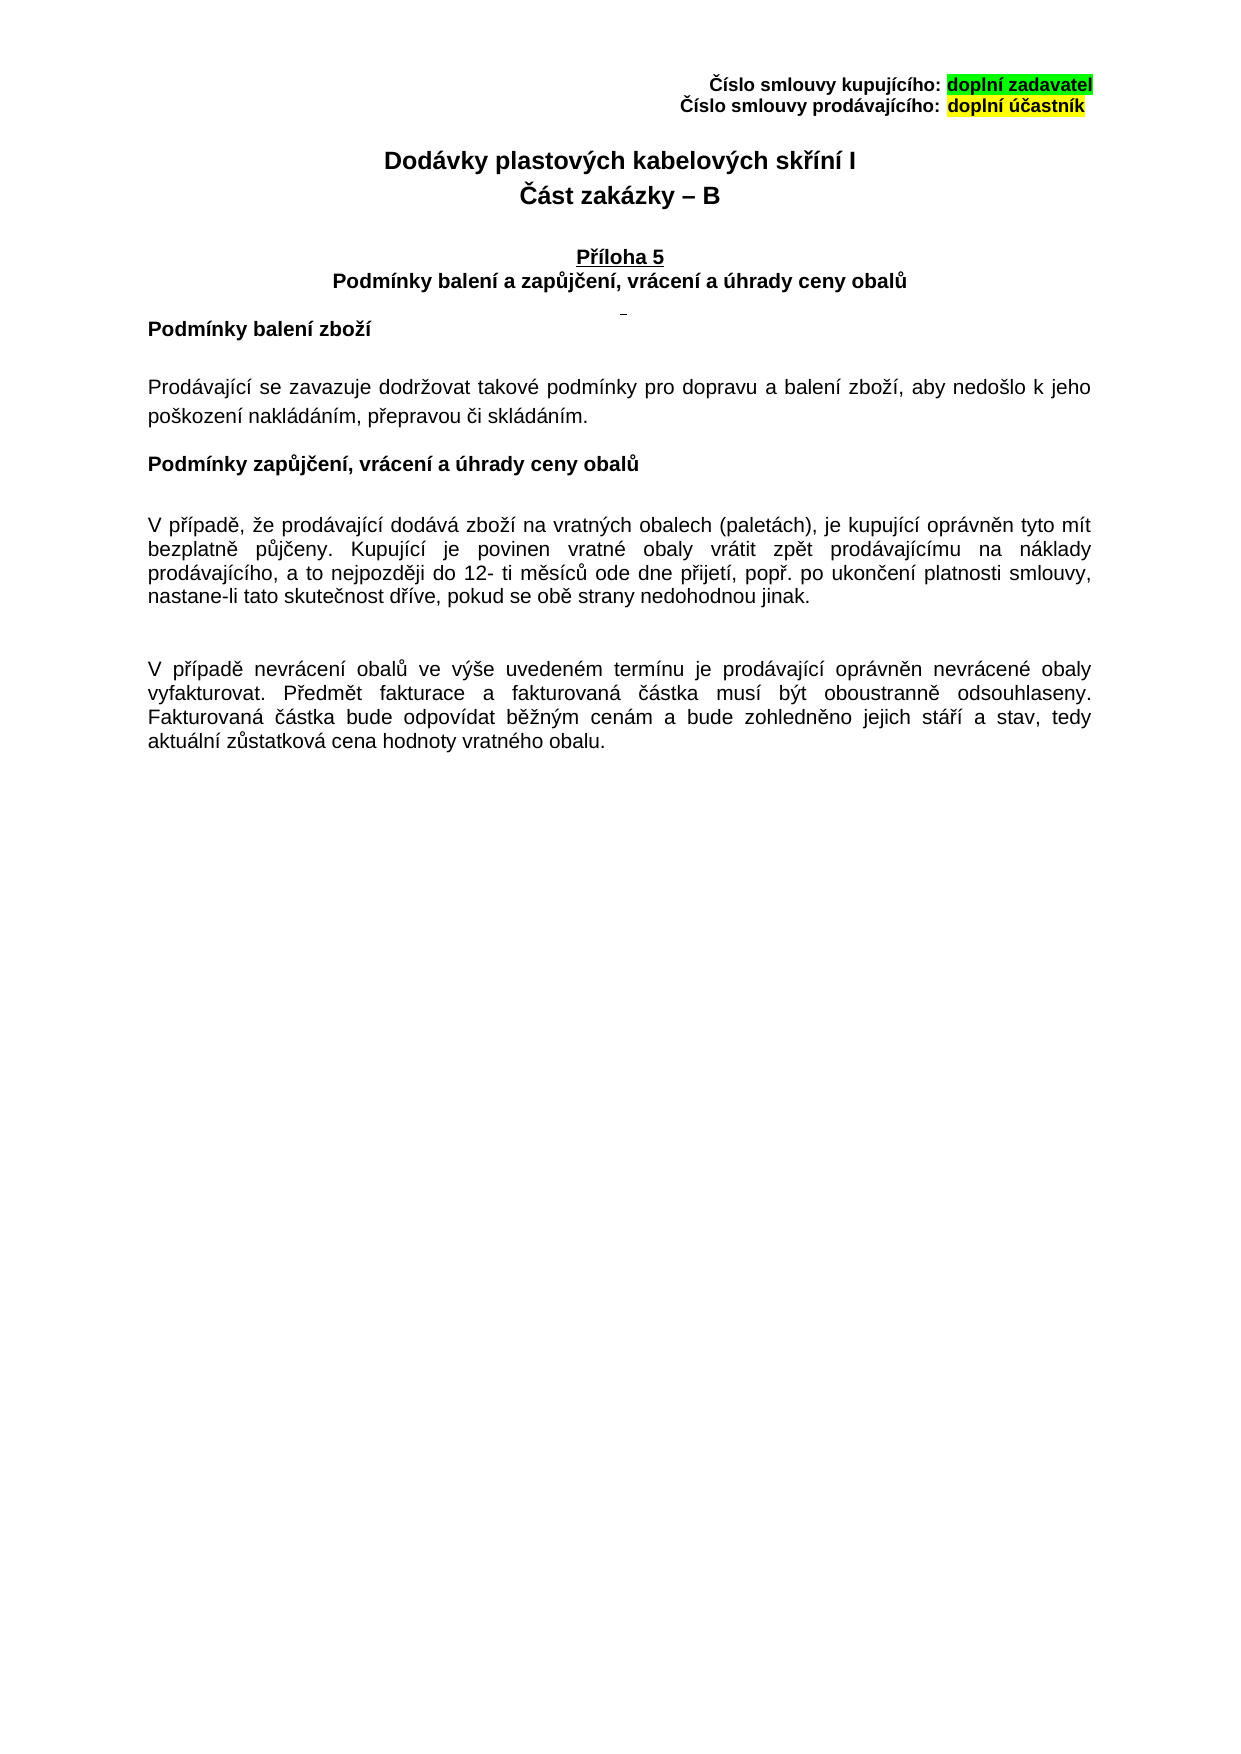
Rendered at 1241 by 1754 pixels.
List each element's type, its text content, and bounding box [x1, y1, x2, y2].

text Podmínky balení a zapůjčení, vrácení a úhrady ceny obalů [148, 269, 1093, 293]
text Příloha 5 [148, 245, 1093, 269]
text V případě nevrácení obalů ve výše uvedeném termínu je prodávající oprávněn nevrácené obaly vyfakturovat. Předmět fakturace a fakturovaná částka musí být oboustranně odsouhlaseny. Fakturovaná částka bude odpovídat běžným cenám a bude zohledněno jejich stáří a stav, tedy aktuální zůstatková cena hodnoty vratného obalu. [148, 657, 1093, 753]
text V případě, že prodávající dodává zboží na vratných obalech (paletách), je kupující oprávněn tyto mít bezplatně půjčeny. Kupující je povinen vratné obaly vrátit zpět prodávajícímu na náklady prodávajícího, a to nejpozději do 12- ti měsíců ode dne přijetí, popř. po ukončení platnosti smlouvy, nastane-li tato skutečnost dříve, pokud se obě strany nedohodnou jinak. [148, 512, 1093, 608]
text Prodávající se zavazuje dodržovat takové podmínky pro dopravu a balení zboží, aby nedošlo k jeho poškození nakládáním, přepravou či skládáním. [148, 370, 1093, 428]
text Podmínky zapůjčení, vrácení a úhrady ceny obalů [148, 452, 1093, 476]
text Podmínky balení zboží [148, 317, 1093, 341]
